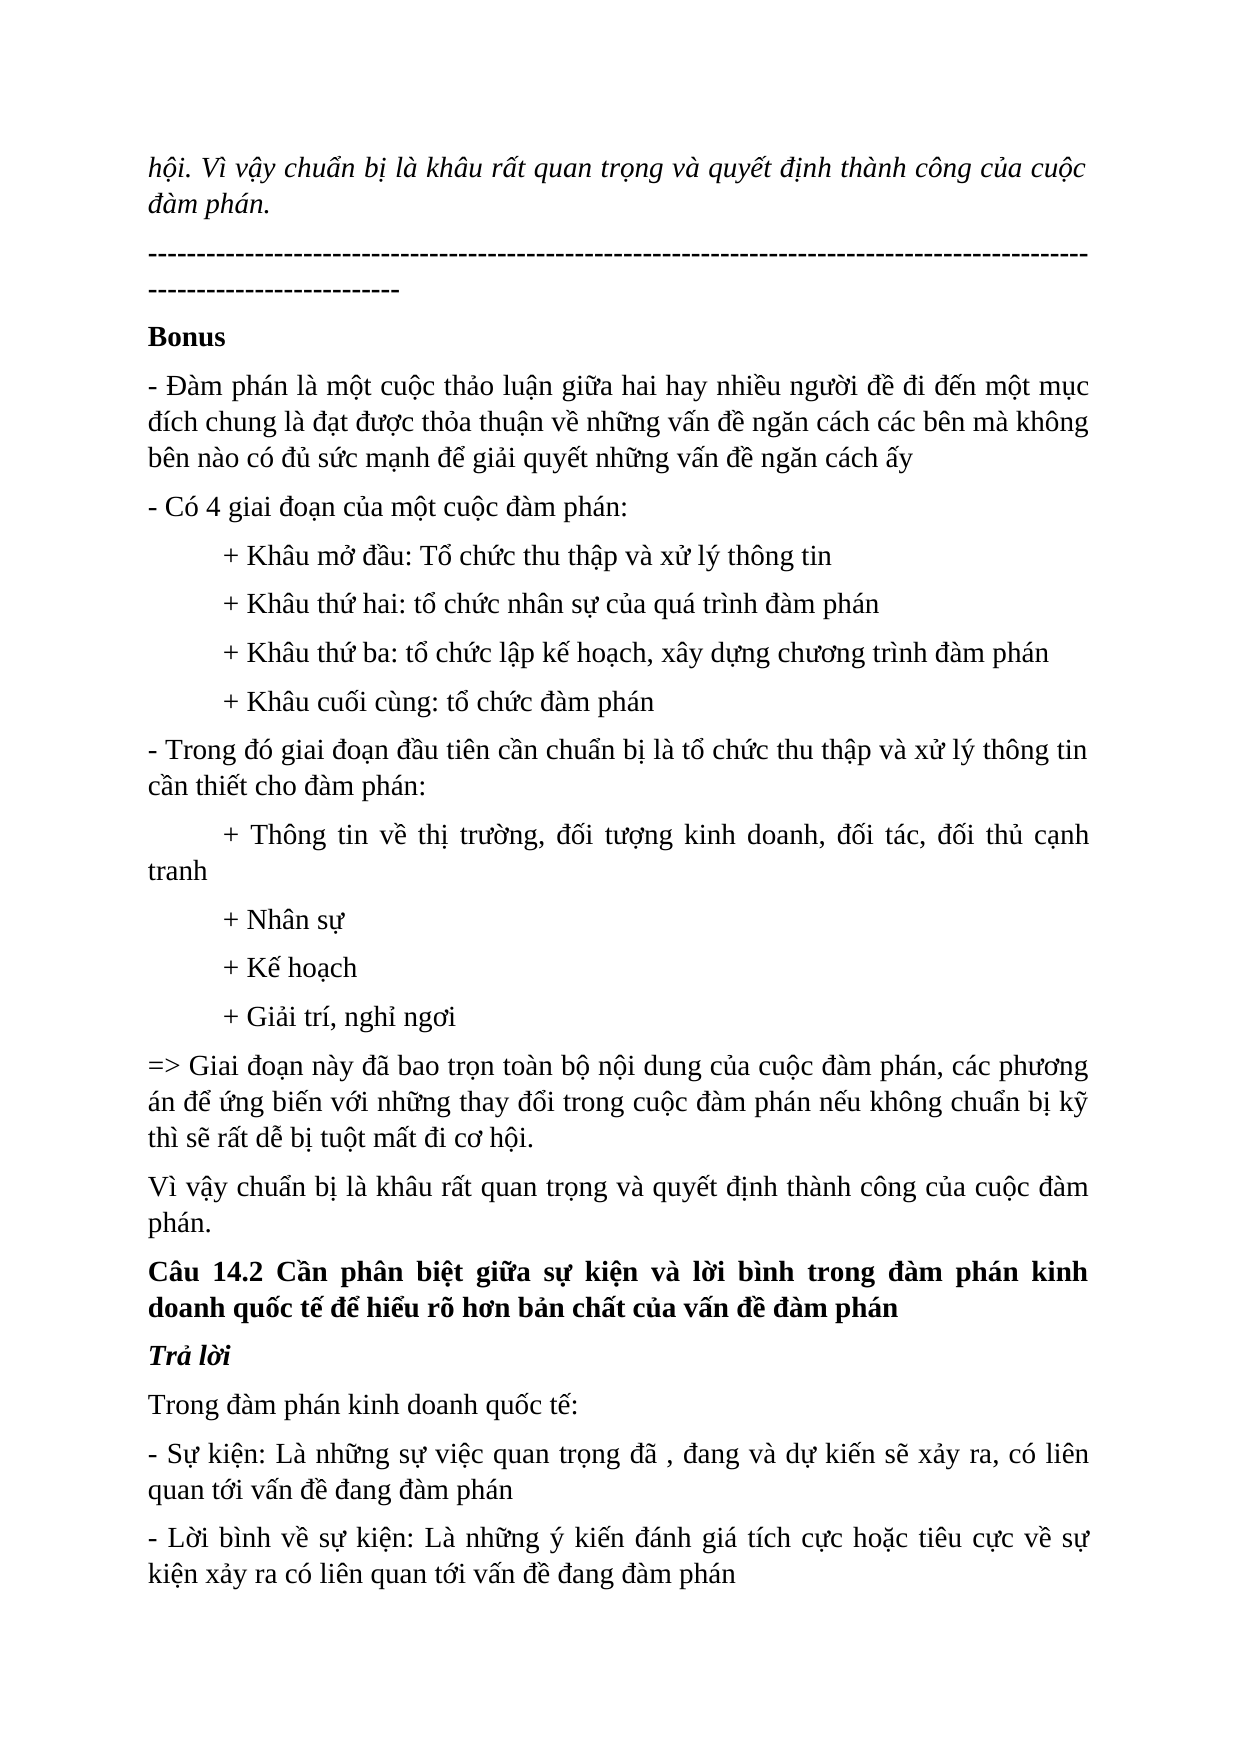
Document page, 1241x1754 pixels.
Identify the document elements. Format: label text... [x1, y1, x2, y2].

text Câu 14.2 Cần phân biệt giữa sự kiện và lời bình trong đàm phán kinh doanh quốc tế để hiểu rõ hơn bản chất của vấn đề đàm phán [148, 1254, 1090, 1323]
text - Sự kiện: Là những sự việc quan trọng đã , đang và dự kiến sẽ xảy ra, có liên quan tới vấn đề đang đàm phán [148, 1436, 1090, 1505]
text - Có 4 giai đoạn của một cuộc đàm phán: [148, 489, 1090, 523]
text Trong đàm phán kinh doanh quốc tế: [148, 1387, 1090, 1421]
text + Giải trí, nghỉ ngơi [148, 999, 1090, 1033]
text + Khâu mở đầu: Tổ chức thu thập và xử lý thông tin [148, 538, 1090, 571]
text + Thông tin về thị trường, đối tượng kinh doanh, đối tác, đối thủ cạnh tranh [148, 817, 1090, 887]
text => Giai đoạn này đã bao trọn toàn bộ nội dung của cuộc đàm phán, các phương án để ứng biến với những thay đổi trong cuộc đàm phán nếu không chuẩn bị kỹ thì sẽ rất dễ bị tuột mất đi cơ hội. [148, 1048, 1090, 1154]
text + Khâu cuối cùng: tổ chức đàm phán [148, 684, 1090, 717]
text + Khâu thứ hai: tổ chức nhân sự của quá trình đàm phán [148, 586, 1090, 620]
text + Khâu thứ ba: tổ chức lập kế hoạch, xây dựng chương trình đàm phán [148, 635, 1090, 669]
text - Lời bình về sự kiện: Là những ý kiến đánh giá tích cực hoặc tiêu cực về sự kiện xảy ra có liên quan tới vấn đề đang đàm phán [148, 1521, 1090, 1590]
text Trả lời [148, 1338, 1090, 1372]
text --------------------------------------------------------------------------------------------------------------------------- [148, 235, 1090, 304]
text - Trong đó giai đoạn đầu tiên cần chuẩn bị là tổ chức thu thập và xử lý thông tin cần thiết cho đàm phán: [148, 732, 1090, 802]
text + Nhân sự [148, 902, 1090, 936]
text + Kế hoạch [148, 951, 1090, 984]
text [148, 150, 1090, 220]
text - Đàm phán là một cuộc thảo luận giữa hai hay nhiều người đề đi đến một mục đích chung là đạt được thỏa thuận về những vấn đề ngăn cách các bên mà không bên nào có đủ sức mạnh để giải quyết những vấn đề ngăn cách ấy [148, 368, 1090, 474]
text Bonus [148, 319, 1090, 353]
text Vì vậy chuẩn bị là khâu rất quan trọng và quyết định thành công của cuộc đàm phán. [148, 1169, 1090, 1238]
